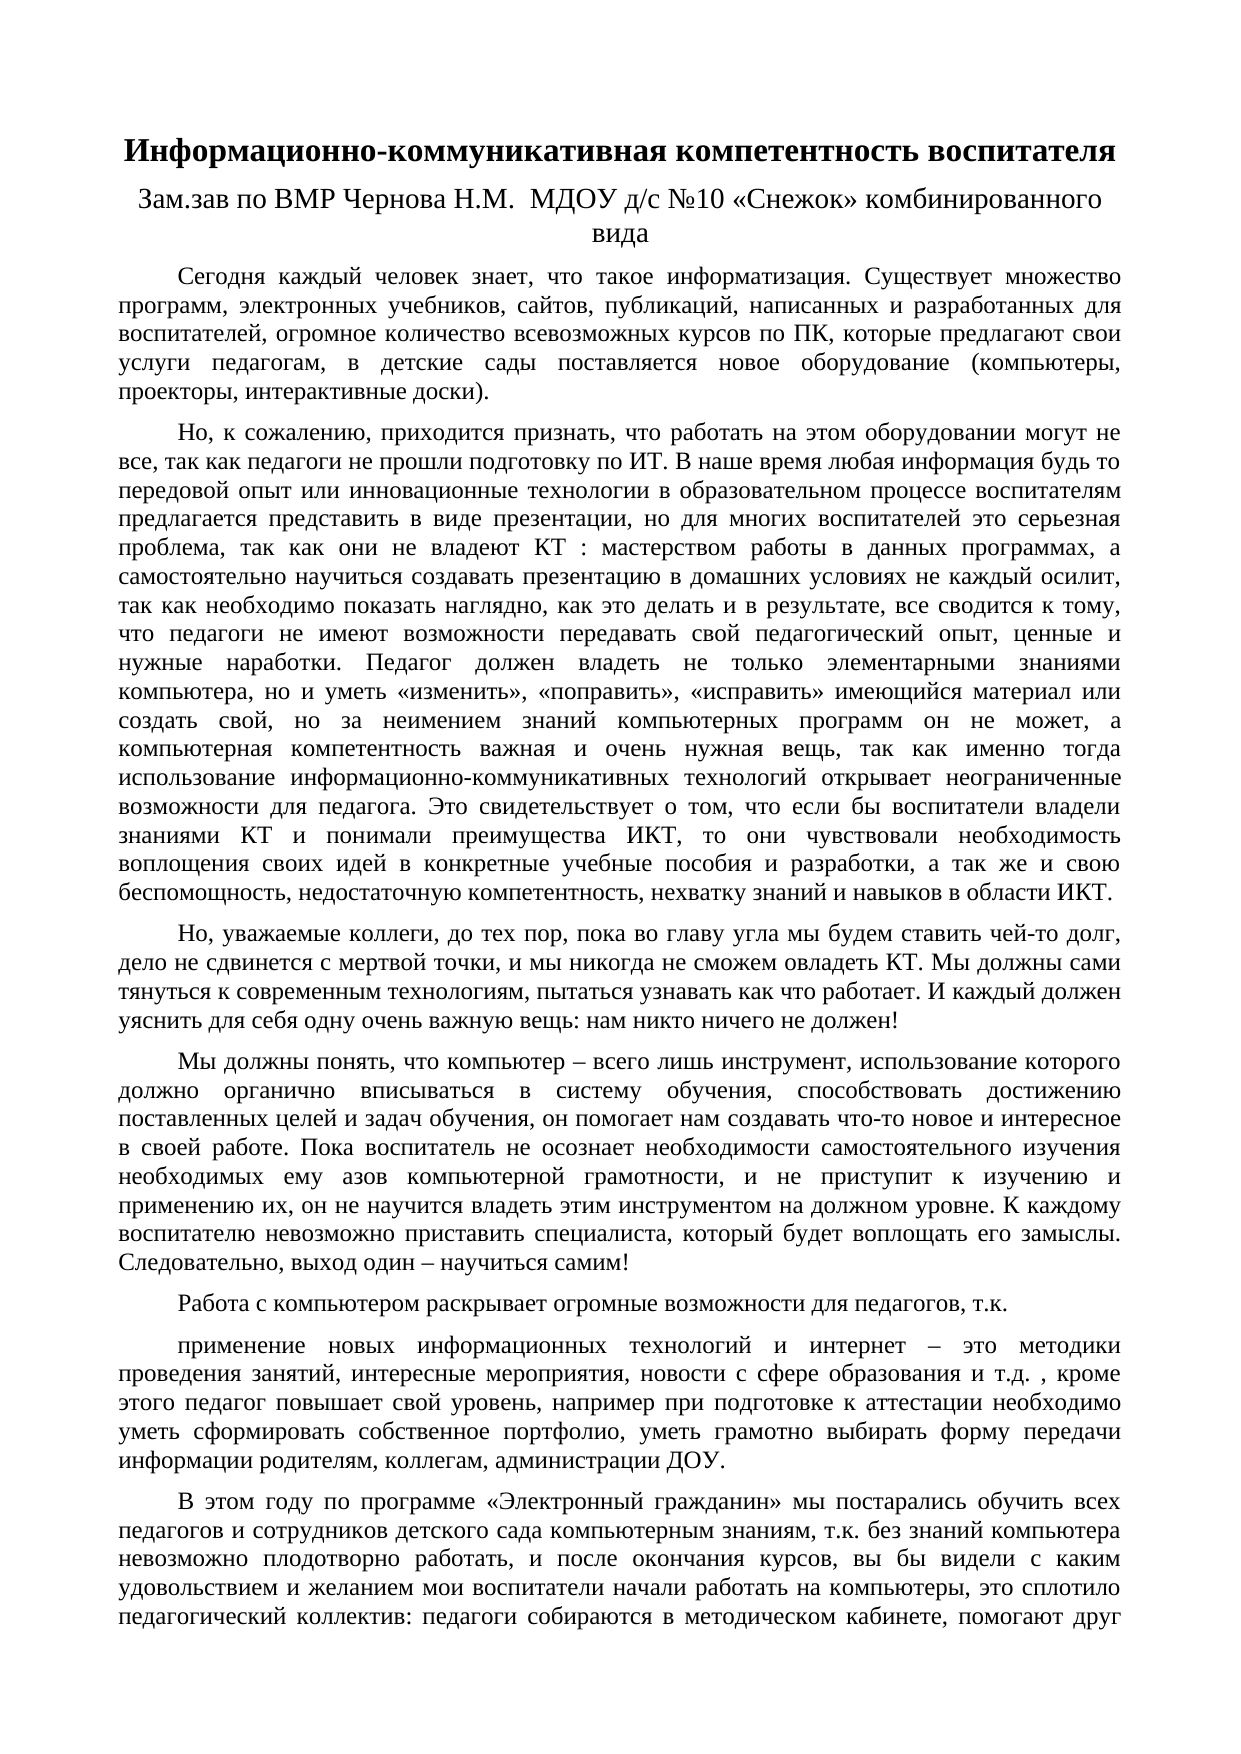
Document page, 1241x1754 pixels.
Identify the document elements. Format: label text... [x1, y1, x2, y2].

text Работа с компьютером раскрывает огромные возможности для педагогов, т.к. [118, 1288, 1122, 1317]
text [118, 1486, 1122, 1630]
text Зам.зав по ВМР Чернова Н.М. МДОУ д/с №10 «Снежок» комбинированного вида [118, 181, 1122, 248]
text Но, уважаемые коллеги, до тех пор, пока во главу угла мы будем ставить чей-то долг, дело не сдвинется с мертвой точки, и мы никогда не сможем овладеть КТ. Мы должны сами тянуться к современным технологиям, пытаться узнавать как что работает. И каждый должен уяснить для себя одну очень важную вещь: нам никто ничего не должен! [118, 918, 1122, 1033]
text Но, к сожалению, приходится признать, что работать на этом оборудовании могут не все, так как педагоги не прошли подготовку по ИТ. В наше время любая информация будь то передовой опыт или инновационные технологии в образовательном процессе воспитателям предлагается представить в виде презентации, но для многих воспитателей это серьезная проблема, так как они не владеют КТ : мастерством работы в данных программах, а самостоятельно научиться создавать презентацию в домашних условиях не каждый осилит, так как необходимо показать наглядно, как это делать и в результате, все сводится к тому, что педагоги не имеют возможности передавать свой педагогический опыт, ценные и нужные наработки. Педагог должен владеть не только элементарными знаниями компьютера, но и уметь «изменить», «поправить», «исправить» имеющийся материал или создать свой, но за неимением знаний компьютерных программ он не может, а компьютерная компетентность важная и очень нужная вещь, так как именно тогда использование информационно-коммуникативных технологий открывает неограниченные возможности для педагога. Это свидетельствует о том, что если бы воспитатели владели знаниями КТ и понимали преимущества ИКТ, то они чувствовали необходимость воплощения своих идей в конкретные учебные пособия и разработки, а так же и свою беспомощность, недостаточную компетентность, нехватку знаний и навыков в области ИКТ. [118, 417, 1122, 906]
text Информационно-коммуникативная компетентность воспитателя [118, 131, 1122, 169]
text Сегодня каждый человек знает, что такое информатизация. Существует множество программ, электронных учебников, сайтов, публикаций, написанных и разработанных для воспитателей, огромное количество всевозможных курсов по ПК, которые предлагают свои услуги педагогам, в детские сады поставляется новое оборудование (компьютеры, проекторы, интерактивные доски). [118, 261, 1122, 405]
text Мы должны понять, что компьютер – всего лишь инструмент, использование которого должно органично вписываться в систему обучения, способствовать достижению поставленных целей и задач обучения, он помогает нам создавать что-то новое и интересное в своей работе. Пока воспитатель не осознает необходимости самостоятельного изучения необходимых ему азов компьютерной грамотности, и не приступит к изучению и применению их, он не научится владеть этим инструментом на должном уровне. К каждому воспитателю невозможно приставить специалиста, который будет воплощать его замыслы. Следовательно, выход один – научиться самим! [118, 1046, 1122, 1276]
text применение новых информационных технологий и интернет – это методики проведения занятий, интересные мероприятия, новости с сфере образования и т.д. , кроме этого педагог повышает свой уровень, например при подготовке к аттестации необходимо уметь сформировать собственное портфолио, уметь грамотно выбирать форму передачи информации родителям, коллегам, администрации ДОУ. [118, 1330, 1122, 1473]
